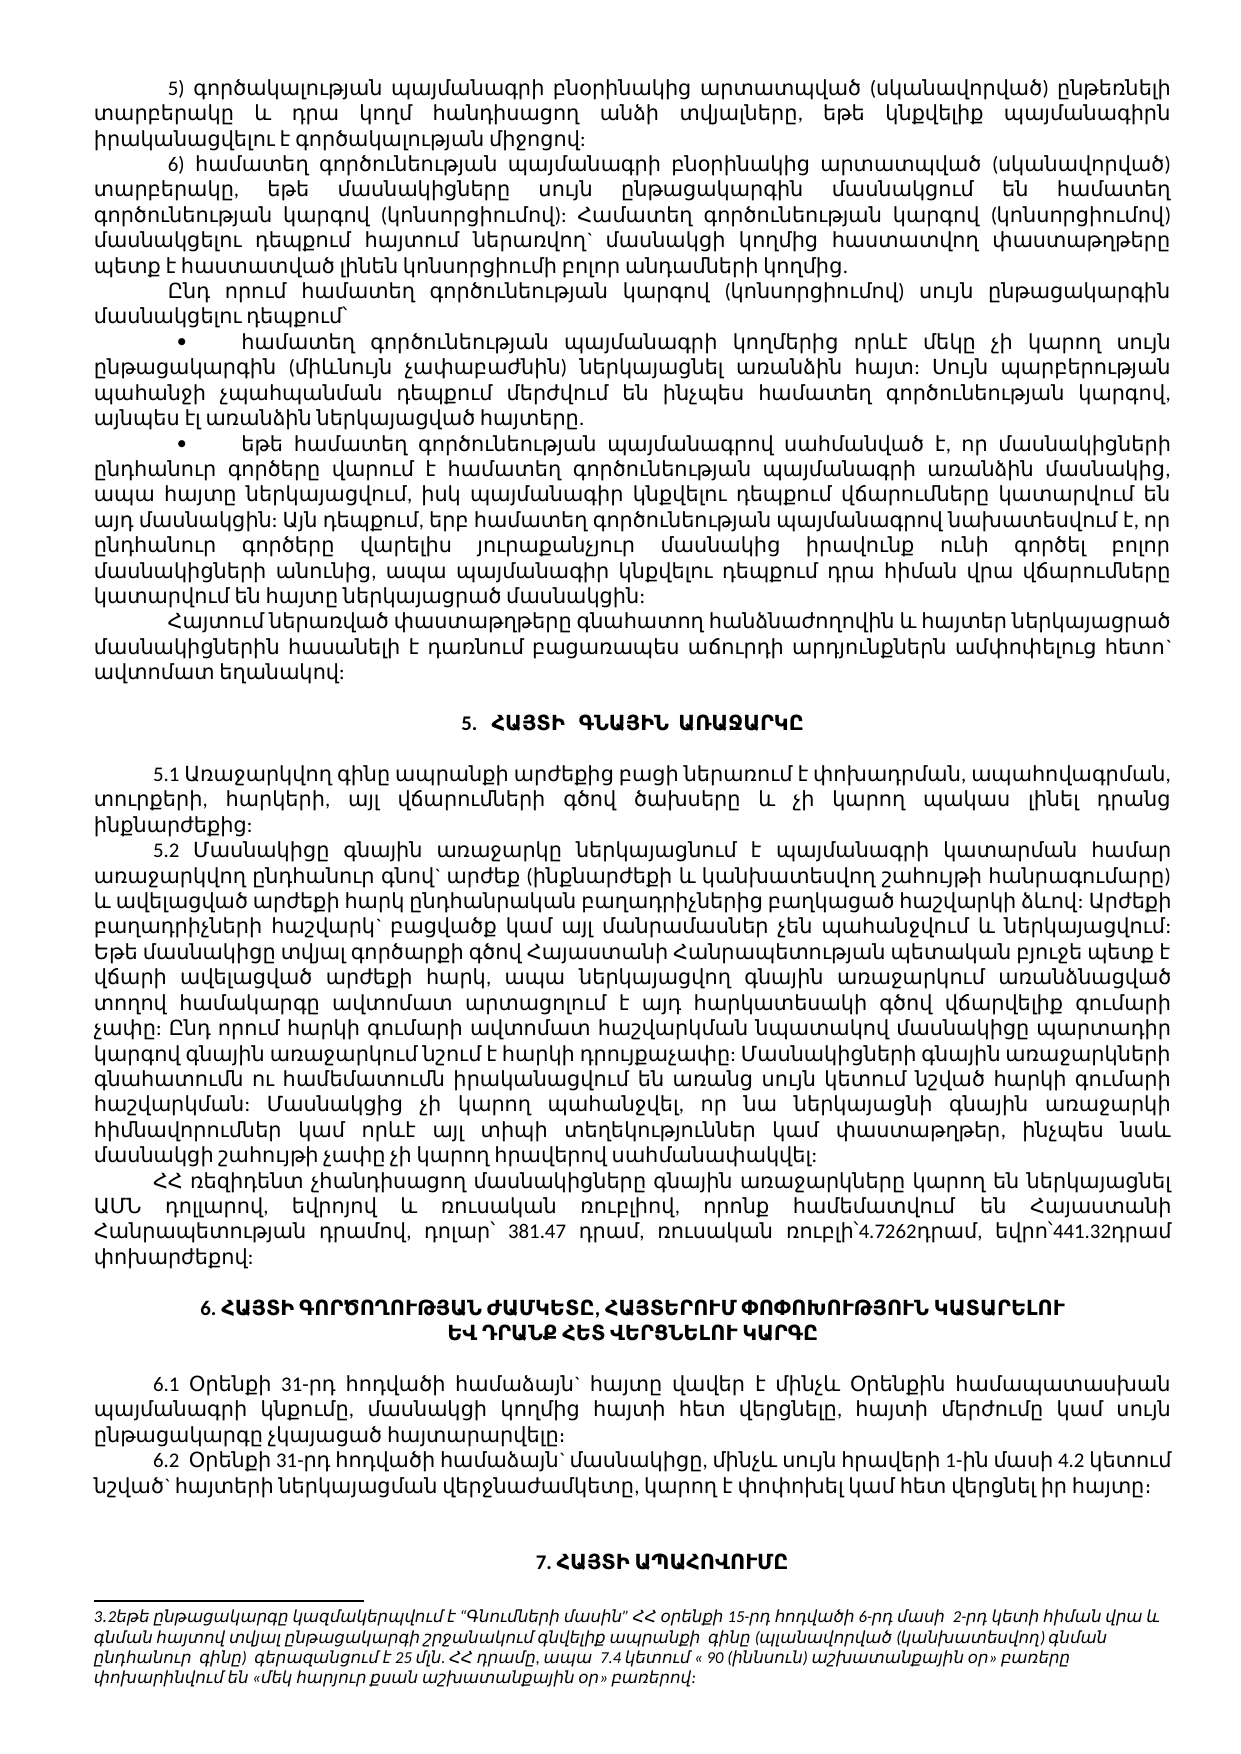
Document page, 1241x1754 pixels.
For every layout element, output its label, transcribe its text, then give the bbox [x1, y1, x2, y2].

text ՀՀ ռեզիդենտ չհանդիսացող մասնակիցները գնային առաջարկները կարող են ներկայացնել ԱՄՆ դոլլարով, եվրոյով և ռուսական ռուբլիով, որոնք համեմատվում են Հայաստանի Հանրապետության դրամով, դոլար՝ 381.47 դրամ, ռուսական ռուբլի՝4.7262դրամ, եվրո՝441.32դրամ փոխարժեքով: [94, 1168, 1171, 1269]
list եթե համատեղ գործունեության պայմանագրով սահմանված է, որ մասնակիցների ընդհանուր գործերը վարում է համատեղ գործունեության պայմանագրի առանձին մասնակից, ապա հայտը ներկայացվում, իսկ պայմանագիր կնքվելու դեպքում վճարումները կատարվում են այդ մասնակցին: Այն դեպքում, երբ համատեղ գործունեության պայմանագրով նախատեսվում է, որ ընդհանուր գործերը վարելիս յուրաքանչյուր մասնակից իրավունք ունի գործել բոլոր մասնակիցների անունից, ապա պայմանագիր կնքվելու դեպքում դրա հիման վրա վճարումները կատարվում են հայտը ներկայացրած մասնակցին: [94, 431, 1171, 609]
text ԵՎ ԴՐԱՆՔ ՀԵՏ ՎԵՐՑՆԵԼՈՒ ԿԱՐԳԸ [94, 1320, 1171, 1346]
text Ընդ որում համատեղ գործունեության կարգով (կոնսորցիումով) սույն ընթացակարգին մասնակցելու դեպքում՝ [94, 278, 1171, 329]
text 6) համատեղ գործունեության պայմանագրի բնօրինակից արտատպված (սկանավորված) տարբերակը, եթե մասնակիցները սույն ընթացակարգին մասնակցում են համատեղ գործունեության կարգով (կոնսորցիումով): Համատեղ գործունեության կարգով (կոնսորցիումով) մասնակցելու դեպքում հայտում ներառվող` մասնակցի կողմից հաստատվող փաստաթղթերը պետք է հաստատված լինեն կոնսորցիումի բոլոր անդամների կողմից. [94, 151, 1171, 278]
text 6.1 Օրենքի 31-րդ հոդվածի համաձայն` հայտը վավեր է մինչև Օրենքին համապատասխան պայմանագրի կնքումը, մասնակցի կողմից հայտի հետ վերցնելը, հայտի մերժումը կամ սույն ընթացակարգը չկայացած հայտարարվելը։ [94, 1371, 1171, 1447]
text Հայտում ներառված փաստաթղթերը գնահատող հանձնաժողովին և հայտեր ներկայացրած մասնակիցներին հասանելի է դառնում բացառապես աճուրդի արդյունքներն ամփոփելուց հետո` ավտոմատ եղանակով: [94, 609, 1171, 685]
text 5) գործակալության պայմանագրի բնօրինակից արտատպված (սկանավորված) ընթեռնելի տարբերակը և դրա կողմ հանդիսացող անձի տվյալները, եթե կնքվելիք պայմանագիրն իրականացվելու է գործակալության միջոցով: [94, 75, 1171, 151]
text 5. ՀԱՅՏԻ ԳՆԱՅԻՆ ԱՌԱՋԱՐԿԸ [94, 710, 1171, 736]
text 6.2 Օրենքի 31-րդ հոդվածի համաձայն` մասնակիցը, մինչև սույն հրավերի 1-ին մասի 4.2 կետում նշված` հայտերի ներկայացման վերջնաժամկետը, կարող է փոփոխել կամ հետ վերցնել իր հայտը։ [94, 1447, 1171, 1498]
list համատեղ գործունեության պայմանագրի կողմերից որևէ մեկը չի կարող սույն ընթացակարգին (միևնույն չափաբաժնին) ներկայացնել առանձին հայտ: Սույն պարբերության պահանջի չպահպանման դեպքում մերժվում են ինչպես համատեղ գործունեության կարգով, այնպես էլ առանձին ներկայացված հայտերը. [94, 329, 1171, 431]
text 6. ՀԱՅՏԻ ԳՈՐԾՈՂՈՒԹՅԱՆ ԺԱՄԿԵՏԸ, ՀԱՅՏԵՐՈՒՄ ՓՈՓՈԽՈՒԹՅՈՒՆ ԿԱՏԱՐԵԼՈՒ [94, 1295, 1171, 1320]
text 5.1 Առաջարկվող գինը ապրանքի արժեքից բացի ներառում է փոխադրման, ապահովագրման, տուրքերի, հարկերի, այլ վճարումների գծով ծախսերը և չի կարող պակաս լինել դրանց ինքնարժեքից: [94, 761, 1171, 837]
text 5.2 Մասնակիցը գնային առաջարկը ներկայացնում է պայմանագրի կատարման համար առաջարկվող ընդհանուր գնով` արժեք (ինքնարժեքի և կանխատեսվող շահույթի հանրագումարը) և ավելացված արժեքի հարկ ընդհանրական բաղադրիչներից բաղկացած հաշվարկի ձևով: Արժեքի բաղադրիչների հաշվարկ` բացվածք կամ այլ մանրամասներ չեն պահանջվում և ներկայացվում: Եթե մասնակիցը տվյալ գործարքի գծով Հայաստանի Հանրապետության պետական բյուջե պետք է վճարի ավելացված արժեքի հարկ, ապա ներկայացվող գնային առաջարկում առանձնացված տողով համակարգը ավտոմատ արտացոլում է այդ հարկատեսակի գծով վճարվելիք գումարի չափը: Ընդ որում հարկի գումարի ավտոմատ հաշվարկման նպատակով մասնակիցը պարտադիր կարգով գնային առաջարկում նշում է հարկի դրույքաչափը: Մասնակիցների գնային առաջարկների գնահատումն ու համեմատումն իրականացվում են առանց սույն կետում նշված հարկի գումարի հաշվարկման: Մասնակցից չի կարող պահանջվել, որ նա ներկայացնի գնային առաջարկի հիմնավորումներ կամ որևէ այլ տիպի տեղեկություններ կամ փաստաթղթեր, ինչպես նաև մասնակցի շահույթի չափը չի կարող հրավերով սահմանափակվել: [94, 837, 1171, 1168]
text 7. ՀԱՅՏԻ ԱՊԱՀՈՎՈՒՄԸ [94, 1549, 1171, 1574]
